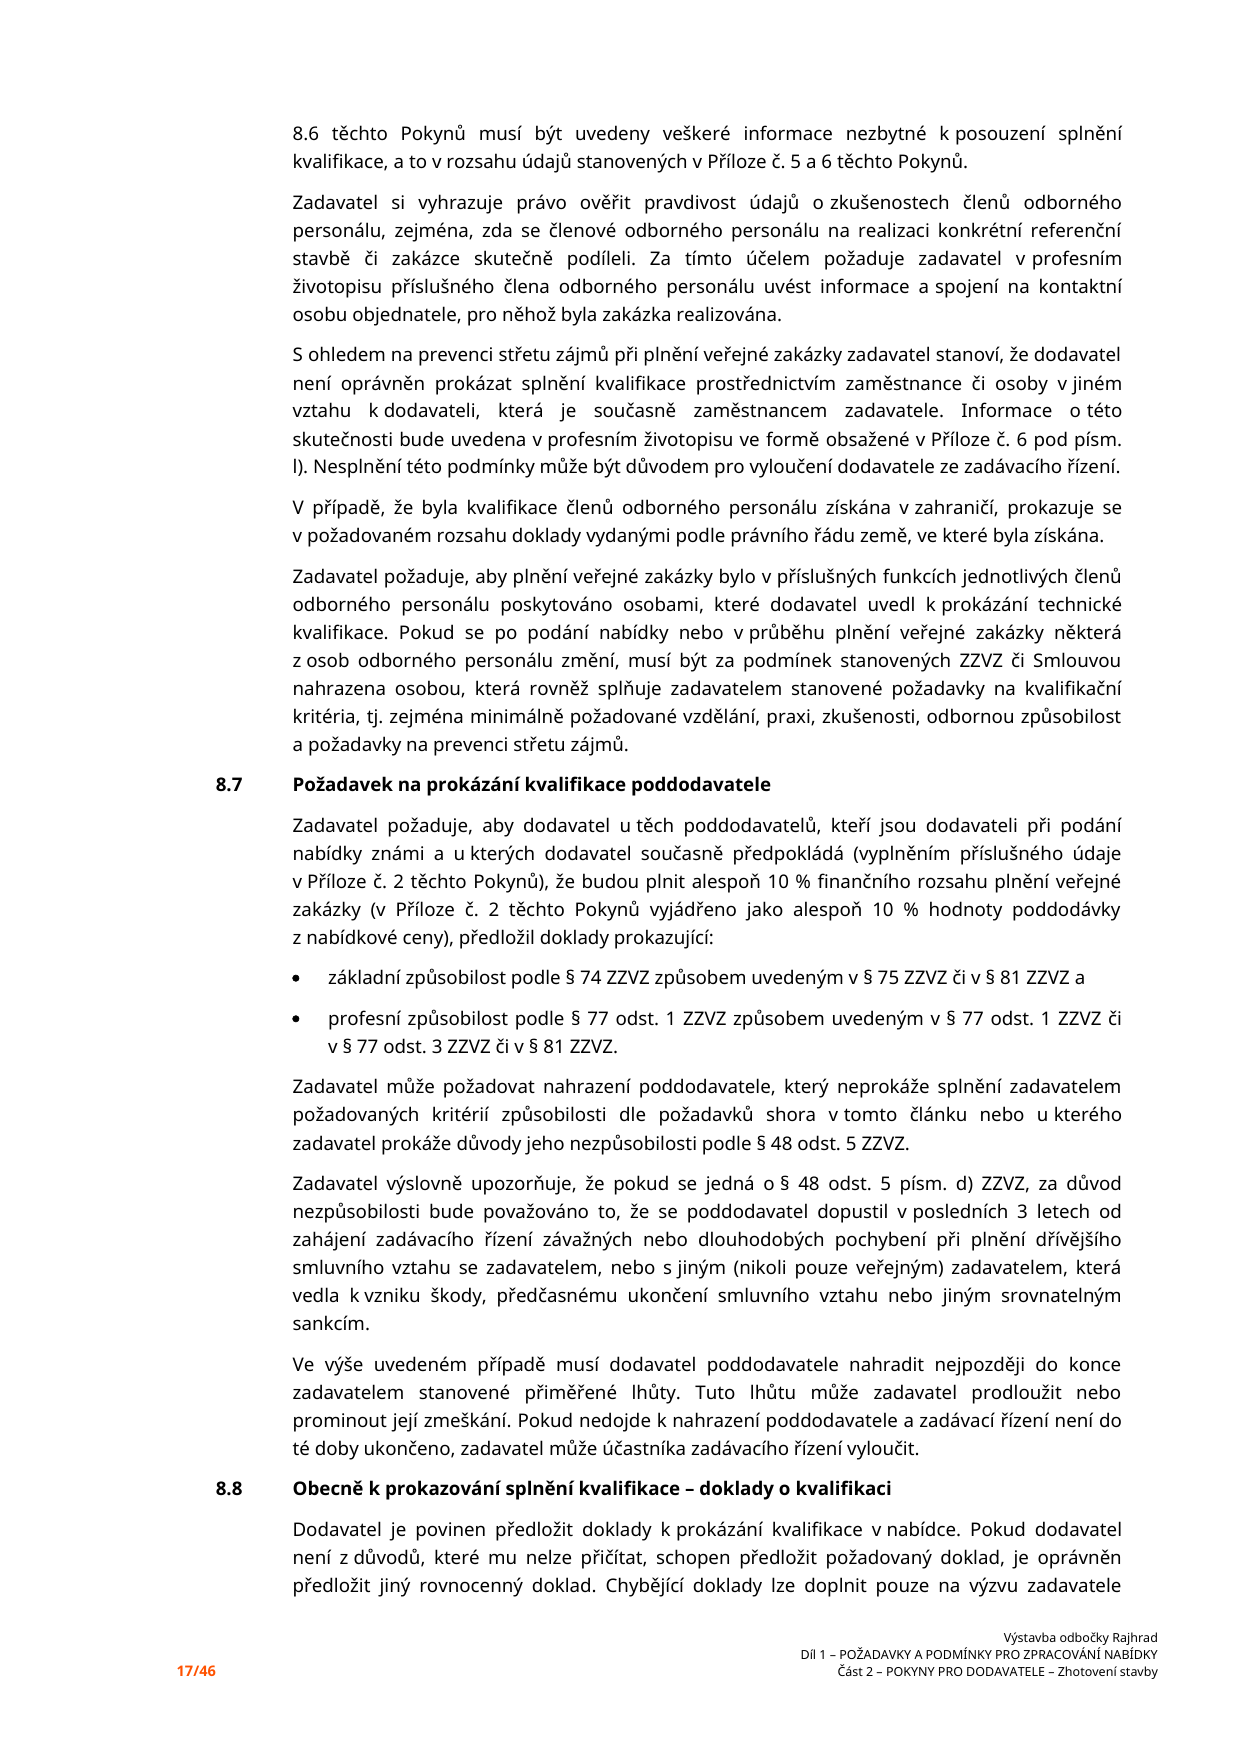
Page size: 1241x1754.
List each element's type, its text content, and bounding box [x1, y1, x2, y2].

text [292, 1516, 1122, 1598]
text Obecně k prokazování splnění kvalifikace – doklady o kvalifikaci [216, 1476, 1122, 1501]
text Zadavatel si vyhrazuje právo ověřit pravdivost údajů o zkušenostech členů odborného personálu, zejména, zda se členové odborného personálu na realizaci konkrétní referenční stavbě či zakázce skutečně podíleli. Za tímto účelem požaduje zadavatel v profesním životopisu příslušného člena odborného personálu uvést informace a spojení na kontaktní osobu objednatele, pro něhož byla zakázka realizována. [292, 189, 1122, 327]
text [292, 121, 1122, 174]
text Zadavatel výslovně upozorňuje, že pokud se jedná o § 48 odst. 5 písm. d) ZZVZ, za důvod nezpůsobilosti bude považováno to, že se poddodavatel dopustil v posledních 3 letech od zahájení zadávacího řízení závažných nebo dlouhodobých pochybení při plnění dřívějšího smluvního vztahu se zadavatelem, nebo s jiným (nikoli pouze veřejným) zadavatelem, která vedla k vzniku škody, předčasnému ukončení smluvního vztahu nebo jiným srovnatelným sankcím. [292, 1170, 1122, 1336]
text Zadavatel požaduje, aby plnění veřejné zakázky bylo v příslušných funkcích jednotlivých členů odborného personálu poskytováno osobami, které dodavatel uvedl k prokázání technické kvalifikace. Pokud se po podání nabídky nebo v průběhu plnění veřejné zakázky některá z osob odborného personálu změní, musí být za podmínek stanovených ZZVZ či Smlouvou nahrazena osobou, která rovněž splňuje zadavatelem stanovené požadavky na kvalifikační kritéria, tj. zejména minimálně požadované vzdělání, praxi, zkušenosti, odbornou způsobilost a požadavky na prevenci střetu zájmů. [292, 563, 1122, 757]
text Zadavatel požaduje, aby dodavatel u těch poddodavatelů, kteří jsou dodavateli při podání nabídky známi a u kterých dodavatel současně předpokládá (vyplněním příslušného údaje v Příloze č. 2 těchto Pokynů), že budou plnit alespoň 10 % finančního rozsahu plnění veřejné zakázky (v Příloze č. 2 těchto Pokynů vyjádřeno jako alespoň 10 % hodnoty poddodávky z nabídkové ceny), předložil doklady prokazující: [292, 812, 1122, 950]
text základní způsobilost podle § 74 ZZVZ způsobem uvedeným v § 75 ZZVZ či v § 81 ZZVZ a [292, 965, 1122, 990]
text Ve výše uvedeném případě musí dodavatel poddodavatele nahradit nejpozději do konce zadavatelem stanovené přiměřené lhůty. Tuto lhůtu může zadavatel prodloužit nebo prominout její zmeškání. Pokud nedojde k nahrazení poddodavatele a zadávací řízení není do té doby ukončeno, zadavatel může účastníka zadávacího řízení vyloučit. [292, 1351, 1122, 1461]
text profesní způsobilost podle § 77 odst. 1 ZZVZ způsobem uvedeným v § 77 odst. 1 ZZVZ či v § 77 odst. 3 ZZVZ či v § 81 ZZVZ. [292, 1005, 1122, 1059]
text S ohledem na prevenci střetu zájmů při plnění veřejné zakázky zadavatel stanoví, že dodavatel není oprávněn prokázat splnění kvalifikace prostřednictvím zaměstnance či osoby v jiném vztahu k dodavateli, která je současně zaměstnancem zadavatele. Informace o této skutečnosti bude uvedena v profesním životopisu ve formě obsažené v Příloze č. 6 pod písm. l). Nesplnění této podmínky může být důvodem pro vyloučení dodavatele ze zadávacího řízení. [292, 342, 1122, 479]
text Požadavek na prokázání kvalifikace poddodavatele [216, 772, 1122, 797]
text Zadavatel může požadovat nahrazení poddodavatele, který neprokáže splnění zadavatelem požadovaných kritérií způsobilosti dle požadavků shora v tomto článku nebo u kterého zadavatel prokáže důvody jeho nezpůsobilosti podle § 48 odst. 5 ZZVZ. [292, 1074, 1122, 1155]
text V případě, že byla kvalifikace členů odborného personálu získána v zahraničí, prokazuje se v požadovaném rozsahu doklady vydanými podle právního řádu země, ve které byla získána. [292, 494, 1122, 548]
